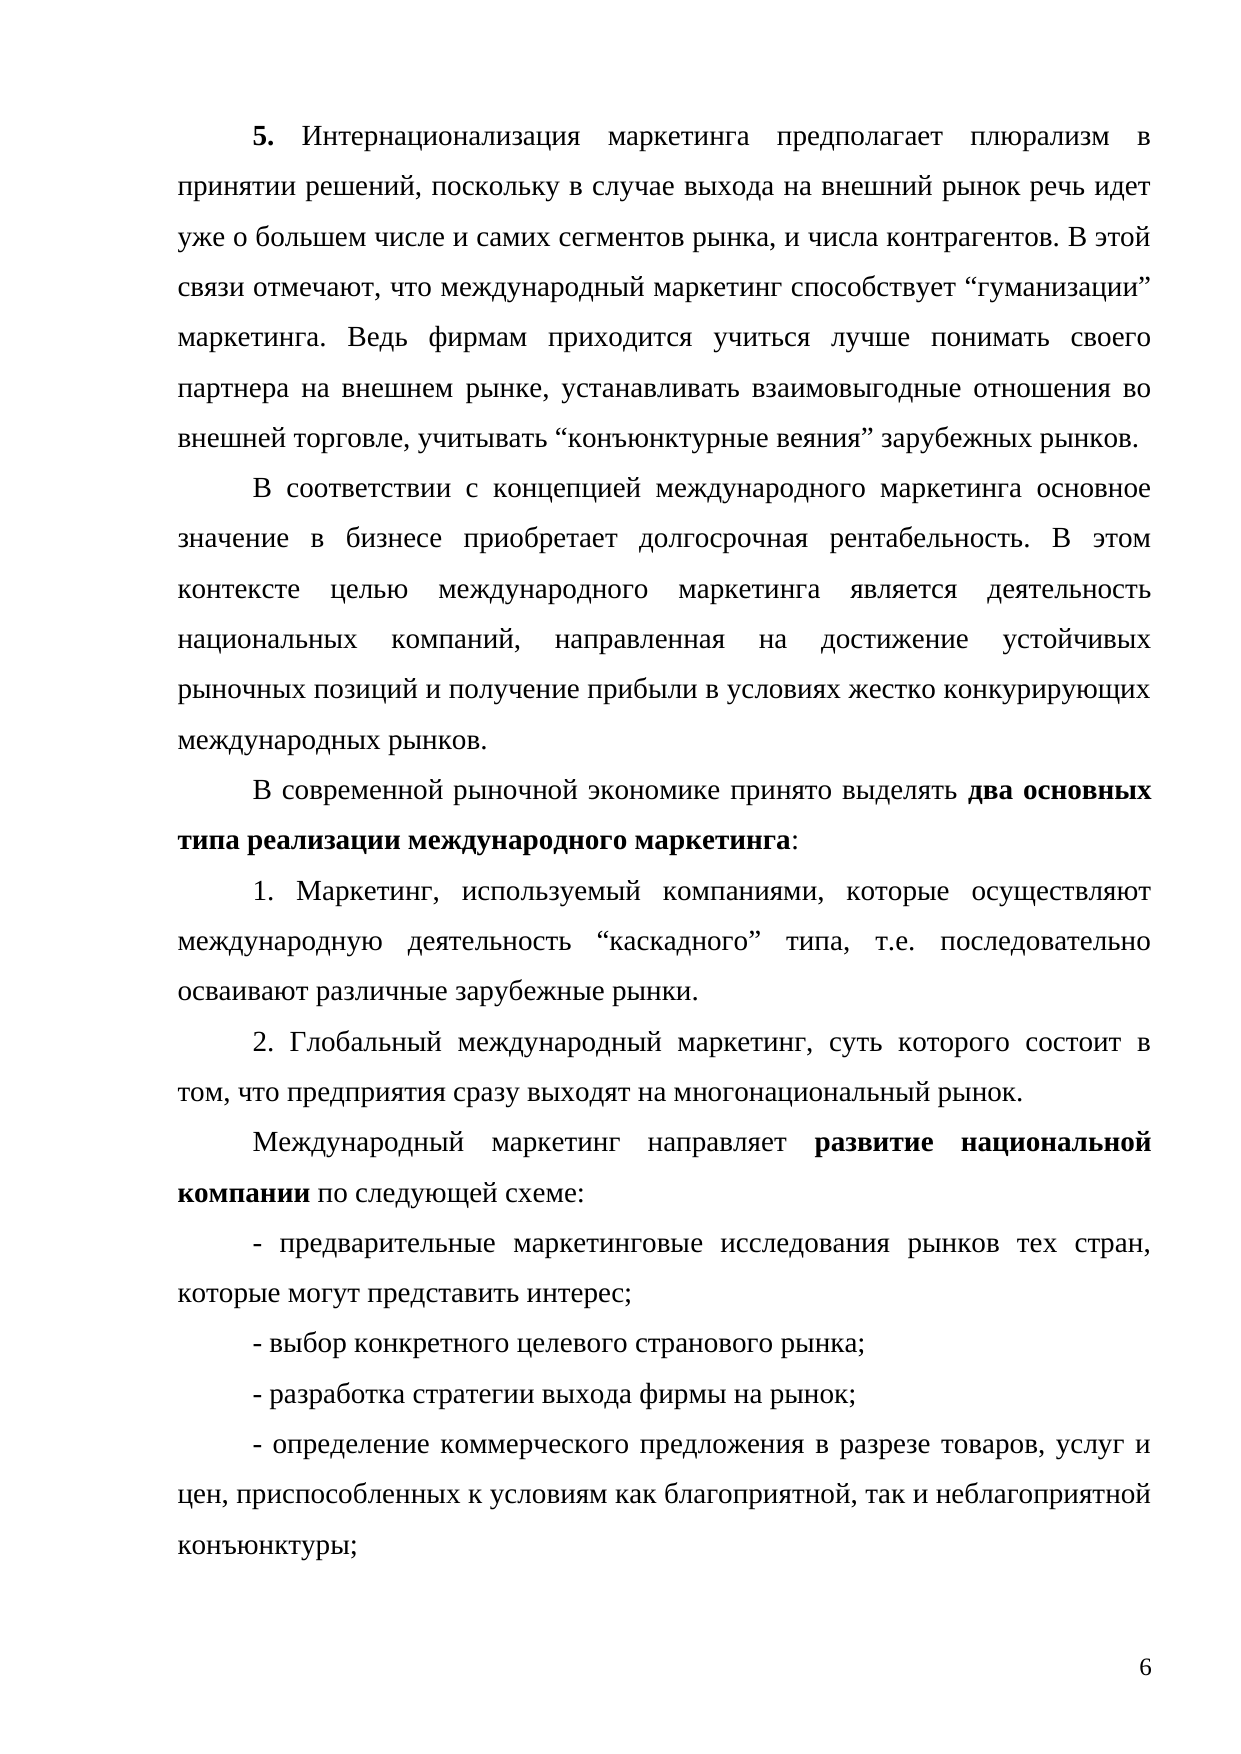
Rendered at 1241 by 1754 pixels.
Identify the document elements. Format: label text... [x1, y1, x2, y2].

text В современной рыночной экономике принято выделять два основных типа реализации международного маркетинга: [177, 772, 1152, 856]
text - выбор конкретного целевого странового рынка; [177, 1326, 1152, 1359]
text - предварительные маркетинговые исследования рынков тех стран, которые могут представить интерес; [177, 1225, 1152, 1309]
text - определение коммерческого предложения в разрезе товаров, услуг и цен, приспособленных к условиям как благоприятной, так и неблагоприятной конъюнктуры; [177, 1426, 1152, 1560]
text Международный маркетинг направляет развитие национальной компании по следующей схеме: [177, 1124, 1152, 1208]
text - разработка стратегии выхода фирмы на рынок; [177, 1376, 1152, 1409]
text В соответствии с концепцией международного маркетинга основное значение в бизнесе приобретает долгосрочная рентабельность. В этом контексте целью международного маркетинга является деятельность национальных компаний, направленная на достижение устойчивых рыночных позиций и получение прибыли в условиях жестко конкурирующих международных рынков. [177, 470, 1152, 755]
text 2. Глобальный международный маркетинг, суть которого состоит в том, что предприятия сразу выходят на многонациональный рынок. [177, 1024, 1152, 1108]
text 5. Интернационализация маркетинга предполагает плюрализм в принятии решений, поскольку в случае выхода на внешний рынок речь идет уже о большем числе и самих сегментов рынка, и числа контрагентов. В этой связи отмечают, что международный маркетинг способствует “гуманизации” маркетинга. Ведь фирмам приходится учиться лучше понимать своего партнера на внешнем рынке, устанавливать взаимовыгодные отношения во внешней торговле, учитывать “конъюнктурные веяния” зарубежных рынков. [177, 118, 1152, 453]
text 1. Маркетинг, используемый компаниями, которые осуществляют международную деятельность “каскадного” типа, т.е. последовательно осваивают различные зарубежные рынки. [177, 873, 1152, 1007]
